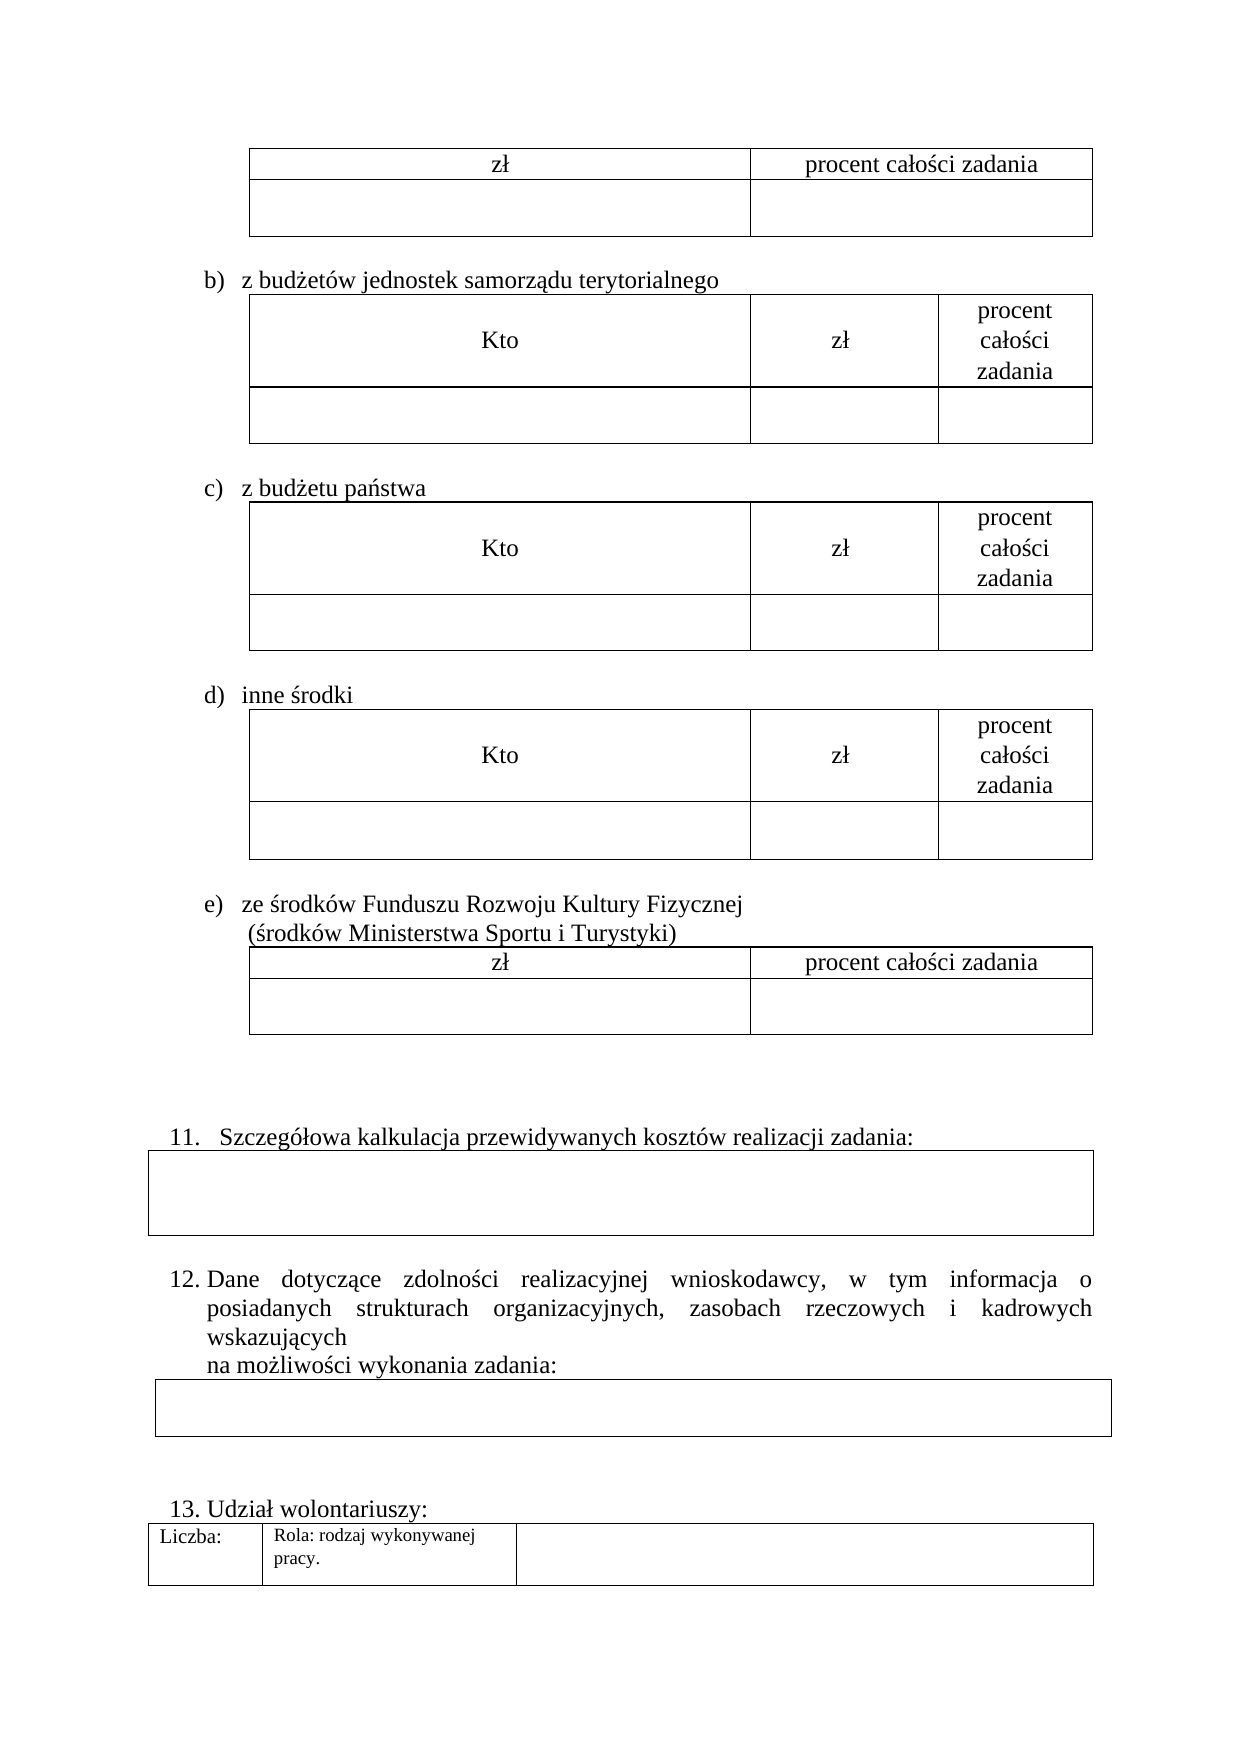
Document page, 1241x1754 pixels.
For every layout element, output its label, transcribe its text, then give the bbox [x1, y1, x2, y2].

table_header Kto [250, 503, 750, 594]
table_header Rola: rodzaj wykonywanej pracy. [263, 1524, 516, 1585]
table_header zł [250, 149, 750, 179]
list Dane dotyczące zdolności realizacyjnej wnioskodawcy, w tym informacja o posiadanych strukturach organizacyjnych, zasobach rzeczowych i kadrowych wskazujących na możliwości wykonania zadania: [169, 1264, 1093, 1379]
table_header Kto [250, 710, 750, 801]
table_header zł [751, 503, 938, 594]
table_cell [751, 388, 938, 443]
table_cell [751, 802, 938, 859]
text (środków Ministerstwa Sportu i Turystyki) [241, 918, 1093, 946]
table_cell [939, 388, 1092, 443]
table_header procent całości zadania [939, 503, 1092, 594]
table_cell [250, 979, 750, 1034]
table_header Liczba: [149, 1524, 262, 1585]
table_header zł [751, 295, 938, 386]
table_header zł [250, 948, 750, 978]
table_header procent całości zadania [939, 710, 1092, 801]
table_cell [751, 180, 1092, 236]
table_header [156, 1380, 1111, 1436]
list z budżetu państwa [204, 473, 1093, 501]
list ze środków Funduszu Rozwoju Kultury Fizycznej [204, 889, 1093, 918]
table_header zł [751, 710, 938, 801]
list z budżetów jednostek samorządu terytorialnego [204, 265, 1093, 294]
table_header procent całości zadania [751, 948, 1092, 978]
table_cell [250, 180, 750, 236]
table_header [149, 1151, 1093, 1234]
table_cell [939, 802, 1092, 859]
table_header procent całości zadania [751, 149, 1092, 179]
table_cell [751, 595, 938, 650]
table_header [517, 1524, 1093, 1585]
table_header procent całości zadania [939, 295, 1092, 386]
table_cell [250, 595, 750, 650]
table_cell [751, 979, 1092, 1034]
table_cell [250, 388, 750, 443]
table_cell [939, 595, 1092, 650]
table_header Kto [250, 295, 750, 386]
list inne środki [204, 680, 1093, 709]
list Udział wolontariuszy: [169, 1494, 1093, 1523]
list Szczegółowa kalkulacja przewidywanych kosztów realizacji zadania: [169, 1122, 1093, 1150]
table_cell [250, 802, 750, 859]
